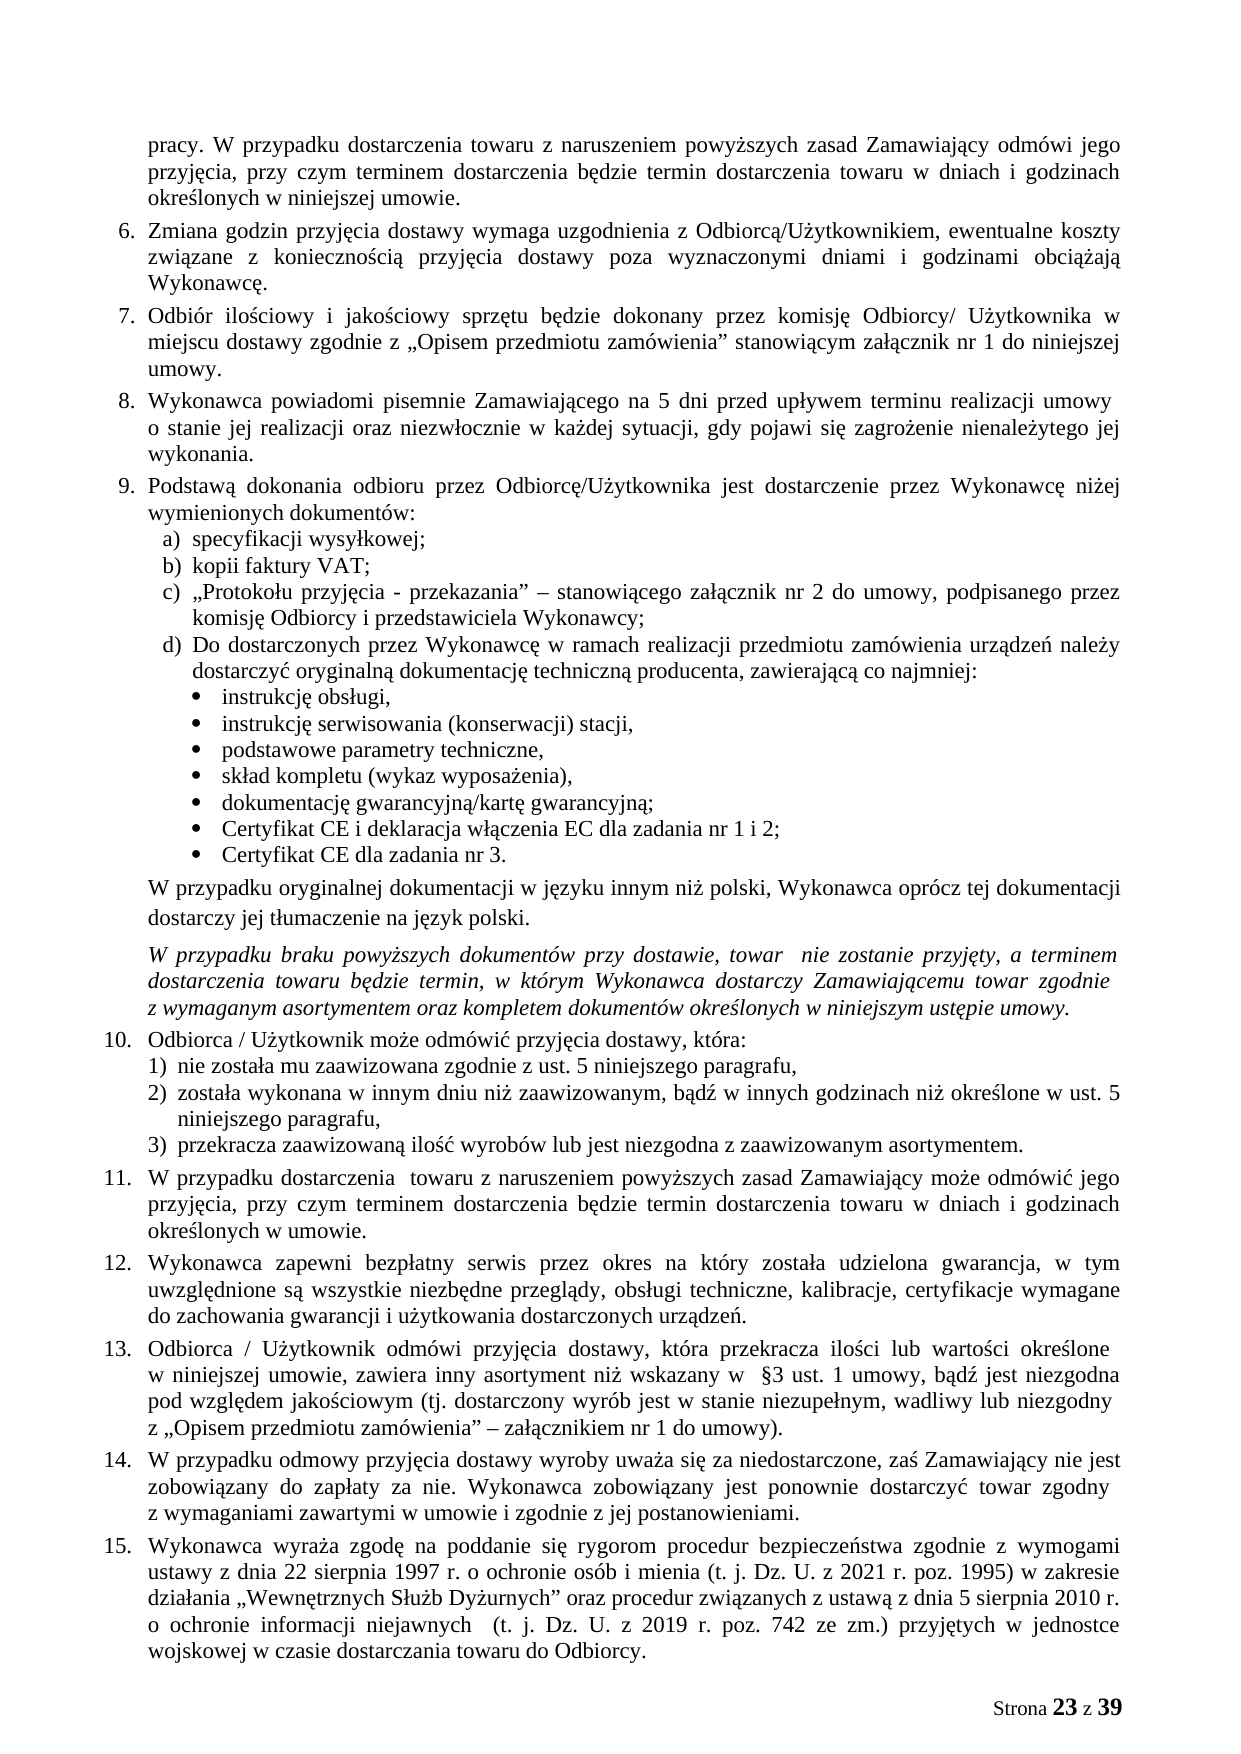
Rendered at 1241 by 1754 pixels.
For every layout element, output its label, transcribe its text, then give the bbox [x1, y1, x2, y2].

text W przypadku braku powyższych dokumentów przy dostawie, towar nie zostanie przyjęty, a terminem dostarczenia towaru będzie termin, w którym Wykonawca dostarczy Zamawiającemu towar zgodnie z wymaganym asortymentem oraz kompletem dokumentów określonych w niniejszym ustępie umowy. [148, 941, 1122, 1020]
list W przypadku oryginalnej dokumentacji w języku innym niż polski, Wykonawca oprócz tej dokumentacji dostarczy jej tłumaczenie na język polski. [148, 874, 1122, 931]
list Odbiorca / Użytkownik odmówi przyjęcia dostawy, która przekracza ilości lub wartości określone w niniejszej umowie, zawiera inny asortyment niż wskazany w §3 ust. 1 umowy, bądź jest niezgodna pod względem jakościowym (tj. dostarczony wyrób jest w stanie niezupełnym, wadliwy lub niezgodny z „Opisem przedmiotu zamówienia” – załącznikiem nr 1 do umowy). [103, 1335, 1122, 1440]
list podstawowe parametry techniczne, [192, 736, 1122, 762]
list Zmiana godzin przyjęcia dostawy wymaga uzgodnienia z Odbiorcą/Użytkownikiem, ewentualne koszty związane z koniecznością przyjęcia dostawy poza wyznaczonymi dniami i godzinami obciążają Wykonawcę. [118, 217, 1122, 296]
list Odbiór ilościowy i jakościowy sprzętu będzie dokonany przez komisję Odbiorcy/ Użytkownika w miejscu dostawy zgodnie z „Opisem przedmiotu zamówienia” stanowiącym załącznik nr 1 do niniejszej umowy. [118, 302, 1122, 381]
list Certyfikat CE i deklaracja włączenia EC dla zadania nr 1 i 2; [192, 815, 1122, 842]
list Certyfikat CE dla zadania nr 3. [192, 842, 1122, 868]
list dokumentację gwarancyjną/kartę gwarancyjną; [192, 789, 1122, 815]
list przekracza zaawizowaną ilość wyrobów lub jest niezgodna z zaawizowanym asortymentem. [148, 1132, 1122, 1158]
list Wykonawca zapewni bezpłatny serwis przez okres na który została udzielona gwarancja, w tym uwzględnione są wszystkie niezbędne przeglądy, obsługi techniczne, kalibracje, certyfikacje wymagane do zachowania gwarancji i użytkowania dostarczonych urządzeń. [103, 1249, 1122, 1328]
list instrukcję obsługi, [192, 683, 1122, 710]
list Do dostarczonych przez Wykonawcę w ramach realizacji przedmiotu zamówienia urządzeń należy dostarczyć oryginalną dokumentację techniczną producenta, zawierającą co najmniej: [162, 631, 1122, 683]
list nie została mu zaawizowana zgodnie z ust. 5 niniejszego paragrafu, [148, 1052, 1122, 1079]
list kopii faktury VAT; [162, 552, 1122, 578]
list została wykonana w innym dniu niż zaawizowanym, bądź w innych godzinach niż określone w ust. 5 niniejszego paragrafu, [148, 1079, 1122, 1132]
list Wykonawca powiadomi pisemnie Zamawiającego na 5 dni przed upływem terminu realizacji umowy o stanie jej realizacji oraz niezwłocznie w każdej sytuacji, gdy pojawi się zagrożenie nienależytego jej wykonania. [118, 387, 1122, 466]
list Odbiorca / Użytkownik może odmówić przyjęcia dostawy, która: [103, 1026, 1122, 1052]
list Podstawą dokonania odbioru przez Odbiorcę/Użytkownika jest dostarczenie przez Wykonawcę niżej wymienionych dokumentów: [118, 473, 1122, 525]
list specyfikacji wysyłkowej; [162, 525, 1122, 552]
list „Protokołu przyjęcia - przekazania” – stanowiącego załącznik nr 2 do umowy, podpisanego przez komisję Odbiorcy i przedstawiciela Wykonawcy; [162, 578, 1122, 631]
list W przypadku dostarczenia towaru z naruszeniem powyższych zasad Zamawiający może odmówić jego przyjęcia, przy czym terminem dostarczenia będzie termin dostarczenia towaru w dniach i godzinach określonych w umowie. [103, 1164, 1122, 1243]
list Wykonawca wyraża zgodę na poddanie się rygorom procedur bezpieczeństwa zgodnie z wymogami ustawy z dnia 22 sierpnia 1997 r. o ochronie osób i mienia (t. j. Dz. U. z 2021 r. poz. 1995) w zakresie działania „Wewnętrznych Służb Dyżurnych” oraz procedur związanych z ustawą z dnia 5 sierpnia 2010 r. o ochronie informacji niejawnych (t. j. Dz. U. z 2019 r. poz. 742 ze zm.) przyjętych w jednostce wojskowej w czasie dostarczania towaru do Odbiorcy. [103, 1532, 1122, 1663]
list instrukcję serwisowania (konserwacji) stacji, [192, 710, 1122, 736]
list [118, 131, 1122, 210]
list W przypadku odmowy przyjęcia dostawy wyroby uważa się za niedostarczone, zaś Zamawiający nie jest zobowiązany do zapłaty za nie. Wykonawca zobowiązany jest ponownie dostarczyć towar zgodny z wymaganiami zawartymi w umowie i zgodnie z jej postanowieniami. [103, 1446, 1122, 1526]
list skład kompletu (wykaz wyposażenia), [192, 762, 1122, 789]
